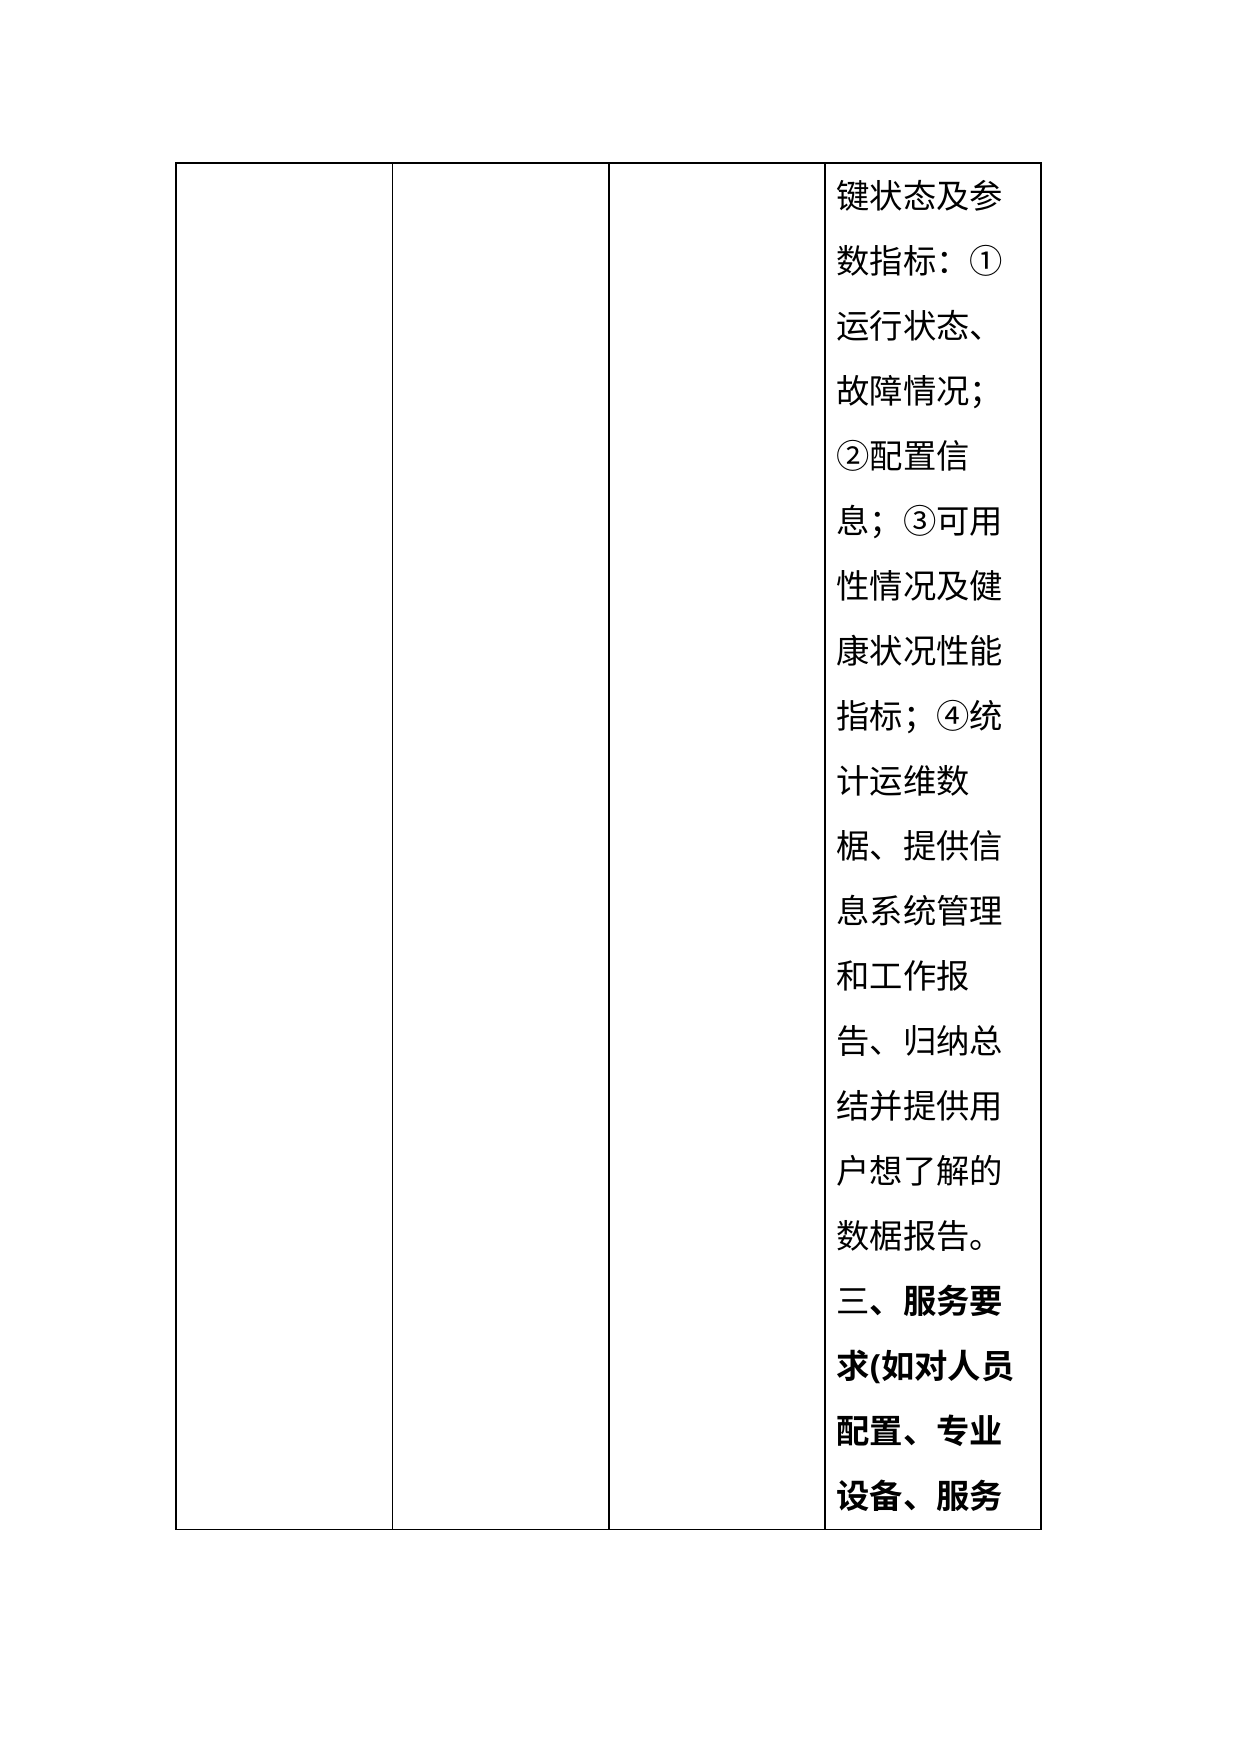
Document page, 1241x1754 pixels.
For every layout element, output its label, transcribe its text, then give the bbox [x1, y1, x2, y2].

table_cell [826, 164, 1040, 1528]
table_cell [610, 164, 824, 1528]
table_cell [177, 164, 392, 1528]
table_cell 1 [393, 164, 608, 1528]
